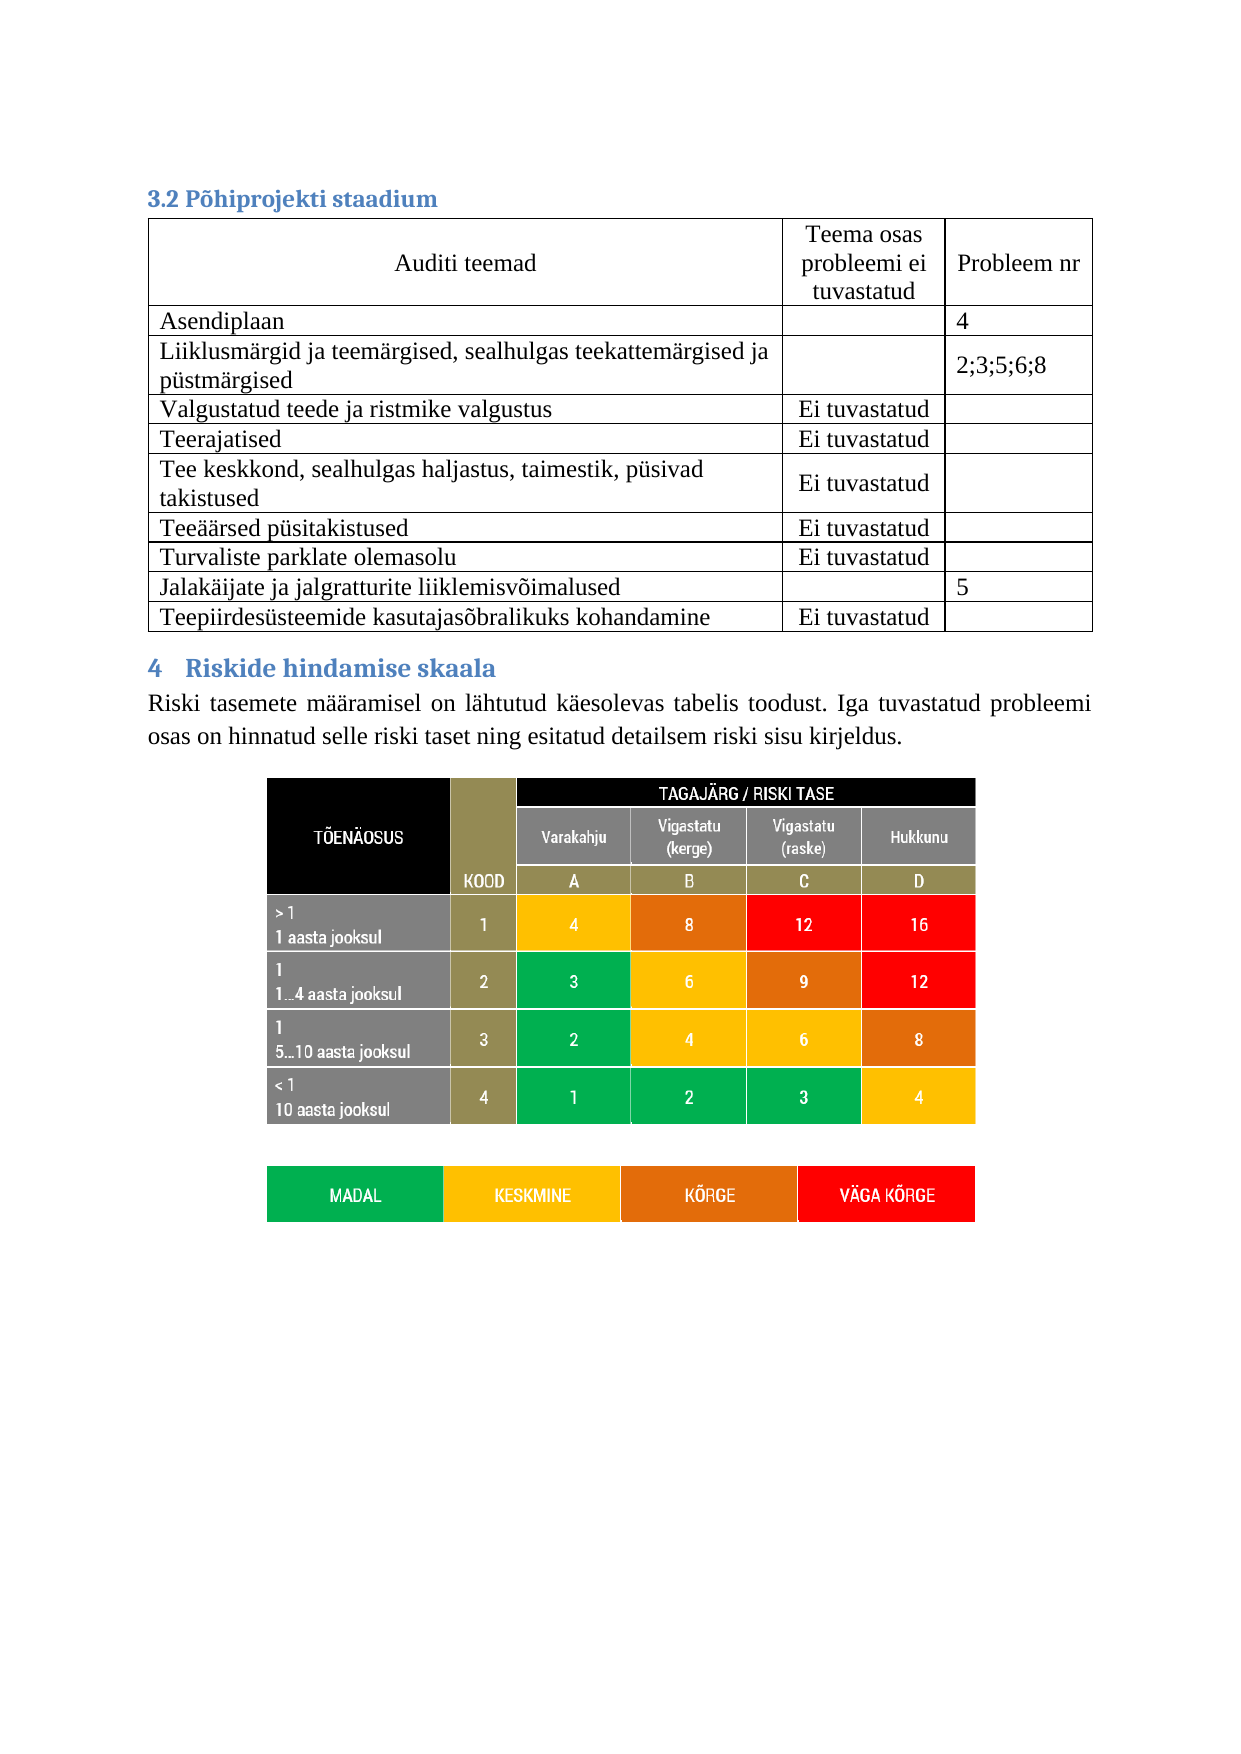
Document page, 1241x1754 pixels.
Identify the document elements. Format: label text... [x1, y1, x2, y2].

table_cell Valgustatud teede ja ristmike valgustus [149, 395, 782, 423]
table_header Auditi teemad [149, 219, 782, 305]
table_cell Ei tuvastatud [783, 424, 944, 453]
table_cell Tee keskkond, sealhulgas haljastus, taimestik, püsivad takistused [149, 454, 782, 512]
table_cell [946, 513, 1092, 541]
subtitle Riskide hindamise skaala [148, 653, 1093, 684]
subtitle Põhiprojekti staadium [148, 185, 1093, 213]
table_cell Ei tuvastatud [783, 513, 944, 541]
table_cell [946, 395, 1092, 423]
table_cell [946, 602, 1092, 631]
text Riski tasemete määramisel on lähtutud käesolevas tabelis toodust. Iga tuvastatud probleemi osas on hinnatud selle riski taset ning esitatud detailsem riski sisu kirjeldus. [148, 688, 1093, 750]
table_cell 4 [946, 306, 1092, 335]
table_cell [783, 336, 944, 393]
table_cell Asendiplaan [149, 306, 782, 335]
table_cell Ei tuvastatud [783, 395, 944, 423]
table_cell [946, 543, 1092, 571]
table_cell Ei tuvastatud [783, 543, 944, 571]
table_cell Teeäärsed püsitakistused [149, 513, 782, 541]
table_cell Liiklusmärgid ja teemärgised, sealhulgas teekattemärgised ja püstmärgised [149, 336, 782, 393]
table_cell [946, 424, 1092, 453]
table_cell [783, 306, 944, 335]
table_cell Teerajatised [149, 424, 782, 453]
table_cell Turvaliste parklate olemasolu [149, 543, 782, 571]
table_header Teema osas probleemi ei tuvastatud [783, 219, 944, 305]
table_cell Jalakäijate ja jalgratturite liiklemisvõimalused [149, 572, 782, 601]
table_cell Ei tuvastatud [783, 602, 944, 631]
table_cell [946, 454, 1092, 512]
picture [264, 775, 976, 1224]
table_header Probleem nr [946, 219, 1092, 305]
table_cell Ei tuvastatud [783, 454, 944, 512]
table_cell 2;3;5;6;8 [946, 336, 1092, 393]
table_cell 5 [946, 572, 1092, 601]
table_cell [783, 572, 944, 601]
table_cell Teepiirdesüsteemide kasutajasõbralikuks kohandamine [149, 602, 782, 631]
